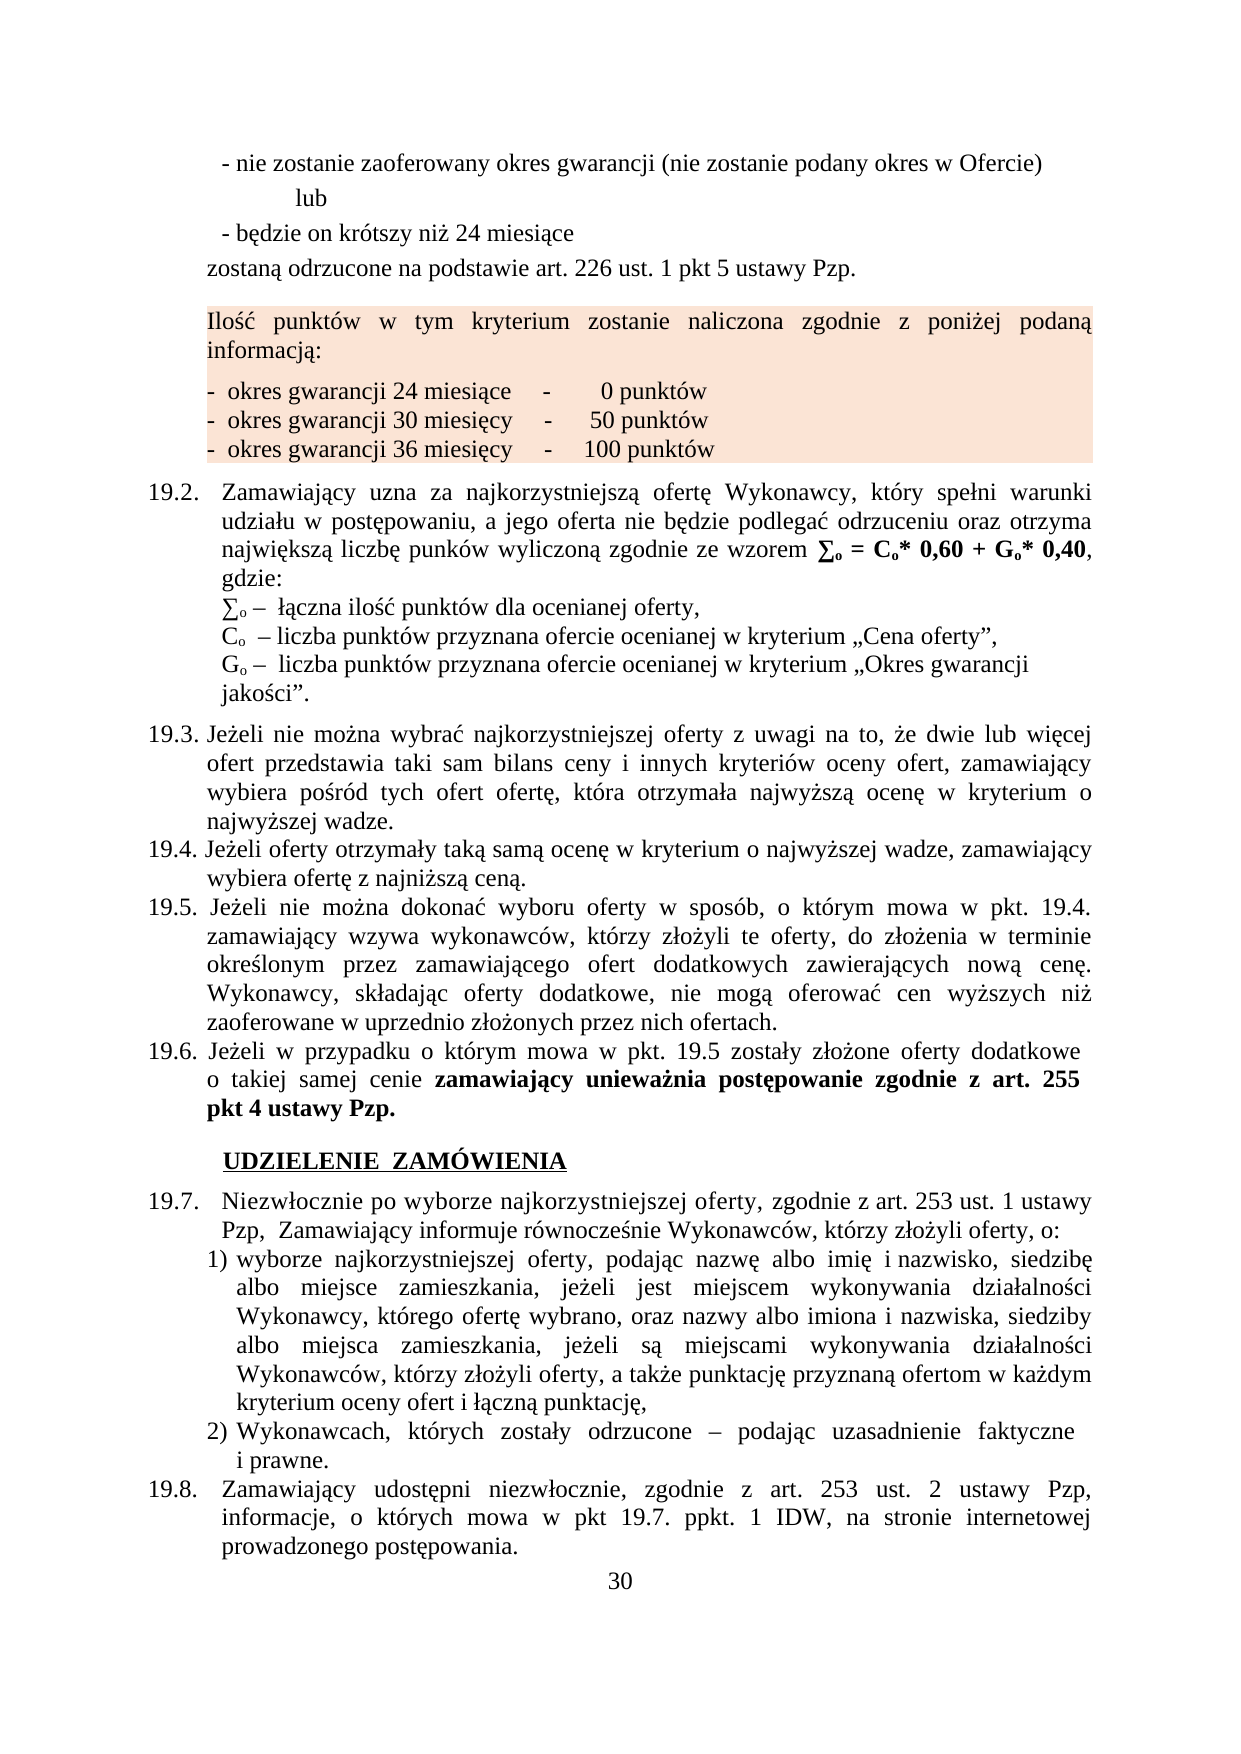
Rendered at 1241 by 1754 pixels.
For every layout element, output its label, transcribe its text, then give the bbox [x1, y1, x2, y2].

text 19.4. Jeżeli oferty otrzymały taką samą ocenę w kryterium o najwyższej wadze, zamawiający wybiera ofertę z najniższą ceną. [148, 834, 1093, 892]
text 19.6. Jeżeli w przypadku o którym mowa w pkt. 19.5 zostały złożone oferty dodatkowe o takiej samej cenie zamawiający unieważnia postępowanie zgodnie z art. 255 pkt 4 ustawy Pzp. [148, 1036, 1093, 1122]
text - okres gwarancji 36 miesięcy - 100 punktów [207, 434, 1093, 463]
text - będzie on krótszy niż 24 miesiące [221, 218, 1093, 246]
text Go – liczba punktów przyznana ofercie ocenianej w kryterium „Okres gwarancji jakości”. [221, 649, 1093, 707]
text Ilość punktów w tym kryterium zostanie naliczona zgodnie z poniżej podaną informacją: [207, 306, 1093, 364]
text Co – liczba punktów przyznana ofercie ocenianej w kryterium „Cena oferty”, [221, 621, 1093, 649]
text 1) wyborze najkorzystniejszej oferty, podając nazwę albo imię i nazwisko, siedzibę albo miejsce zamieszkania, jeżeli jest miejscem wykonywania działalności Wykonawcy, którego ofertę wybrano, oraz nazwy albo imiona i nazwiska, siedziby albo miejsca zamieszkania, jeżeli są miejscami wykonywania działalności Wykonawców, którzy złożyli oferty, a także punktację przyznaną ofertom w każdym kryterium oceny ofert i łączną punktację, [207, 1244, 1093, 1416]
text lub [221, 183, 1093, 211]
text zostaną odrzucone na podstawie art. 226 ust. 1 pkt 5 ustawy Pzp. [207, 253, 1093, 281]
text 19.8. Zamawiający udostępni niezwłocznie, zgodnie z art. 253 ust. 2 ustawy Pzp, informacje, o których mowa w pkt 19.7. ppkt. 1 IDW, na stronie internetowej prowadzonego postępowania. [148, 1474, 1093, 1560]
text ∑o – łączna ilość punktów dla ocenianej oferty, [148, 592, 1093, 621]
text 19.2. Zamawiający uzna za najkorzystniejszą ofertę Wykonawcy, który spełni warunki udziału w postępowaniu, a jego oferta nie będzie podlegać odrzuceniu oraz otrzyma największą liczbę punków wyliczoną zgodnie ze wzorem ∑o = Co* 0,60 + Go* 0,40, gdzie: [148, 477, 1093, 592]
text - nie zostanie zaoferowany okres gwarancji (nie zostanie podany okres w Ofercie) [221, 148, 1093, 176]
text 19.5. Jeżeli nie można dokonać wyboru oferty w sposób, o którym mowa w pkt. 19.4. zamawiający wzywa wykonawców, którzy złożyli te oferty, do złożenia w terminie określonym przez zamawiającego ofert dodatkowych zawierających nową cenę. Wykonawcy, składając oferty dodatkowe, nie mogą oferować cen wyższych niż zaoferowane w uprzednio złożonych przez nich ofertach. [148, 892, 1093, 1036]
text 19.3. Jeżeli nie można wybrać najkorzystniejszej oferty z uwagi na to, że dwie lub więcej ofert przedstawia taki sam bilans ceny i innych kryteriów oceny ofert, zamawiający wybiera pośród tych ofert ofertę, która otrzymała najwyższą ocenę w kryterium o najwyższej wadze. [148, 719, 1093, 834]
text - okres gwarancji 30 miesięcy - 50 punktów [207, 405, 1093, 434]
text 2) Wykonawcach, których zostały odrzucone – podając uzasadnienie faktyczne i prawne. [207, 1416, 1093, 1474]
text 19.7. Niezwłocznie po wyborze najkorzystniejszej oferty, zgodnie z art. 253 ust. 1 ustawy Pzp, Zamawiający informuje równocześnie Wykonawców, którzy złożyli oferty, o: [148, 1186, 1093, 1244]
text - okres gwarancji 24 miesiące - 0 punktów [207, 376, 1093, 405]
text UDZIELENIE ZAMÓWIENIA [148, 1151, 1093, 1174]
